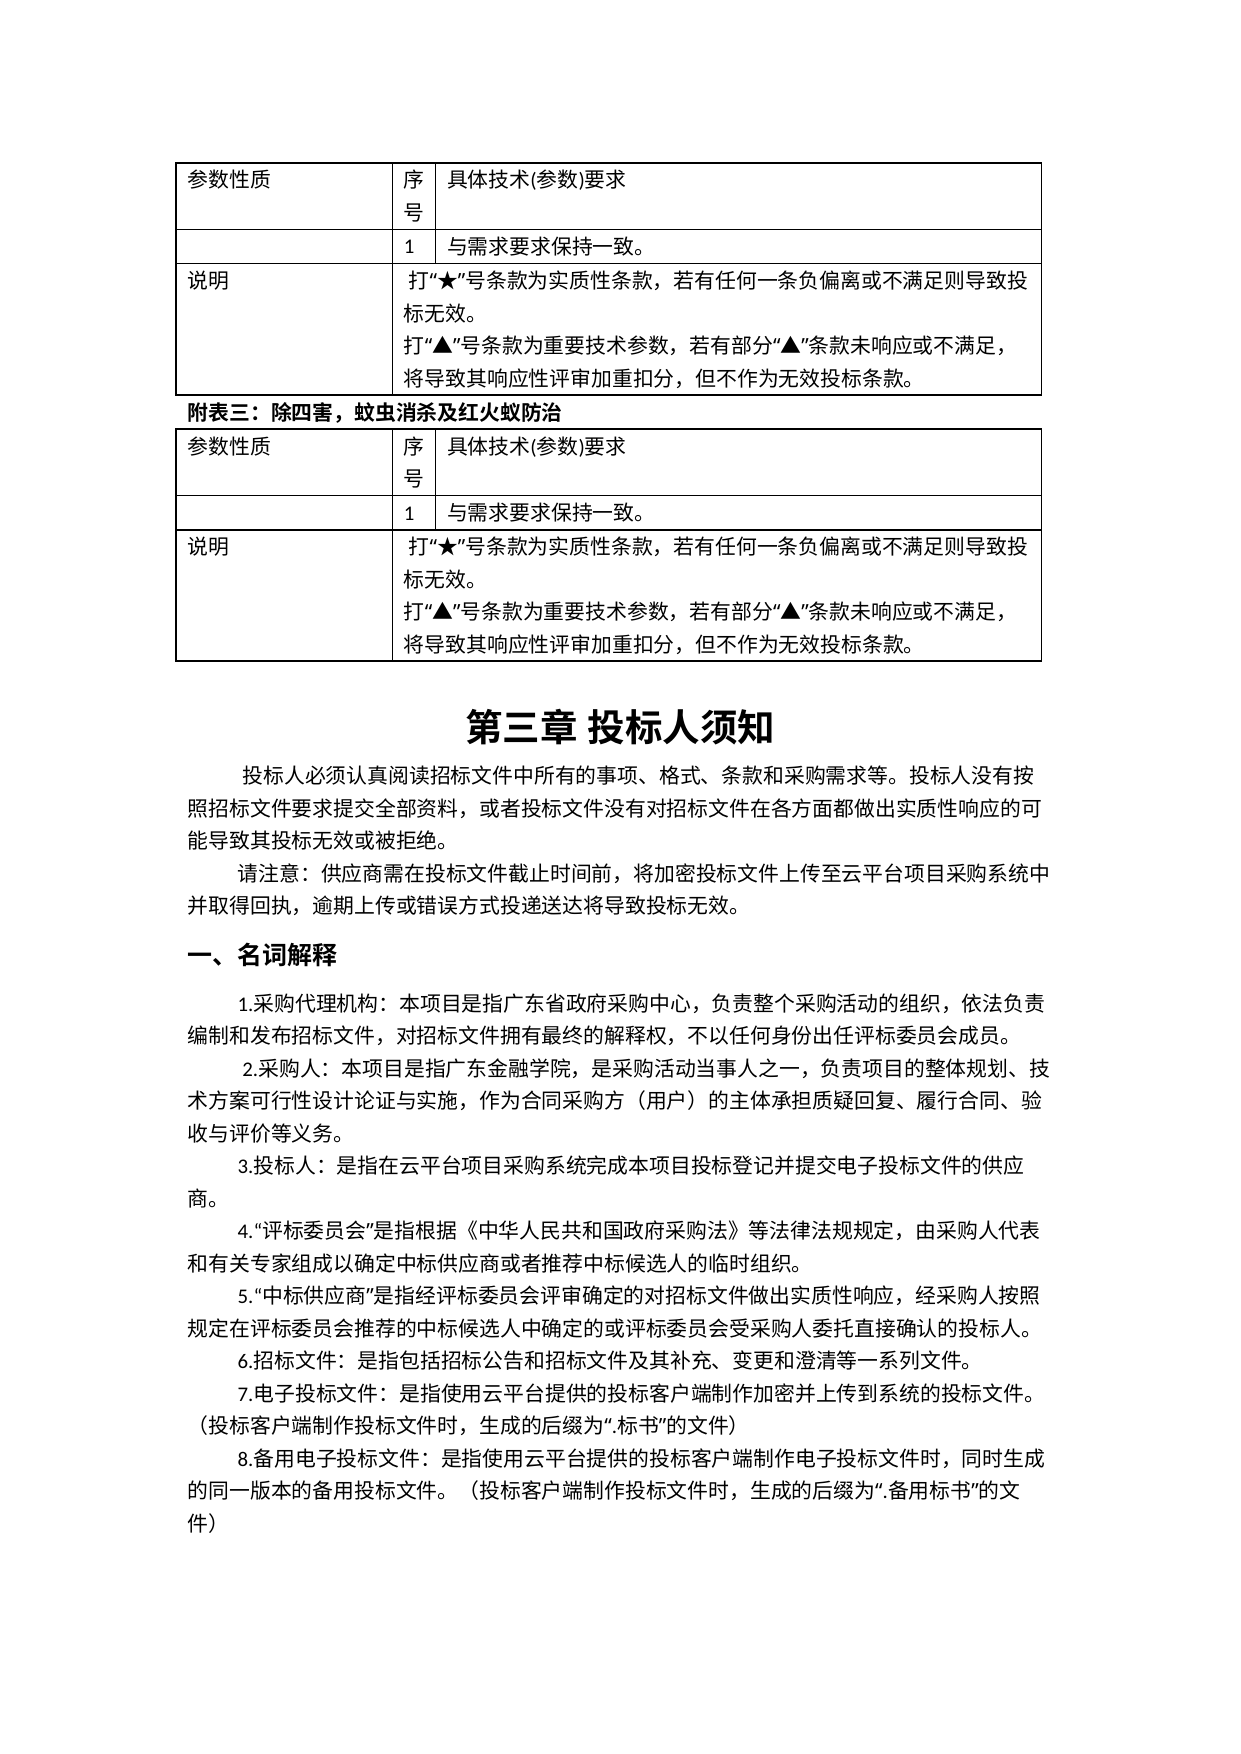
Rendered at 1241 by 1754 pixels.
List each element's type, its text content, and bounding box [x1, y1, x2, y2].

table_header 参数性质 [177, 164, 392, 228]
table_header 序号 [393, 164, 435, 228]
table_header 具体技术(参数)要求 [436, 430, 1041, 495]
text 请注意：供应商需在投标文件截止时间前，将加密投标文件上传至云平台项目采购系统中并取得回执，逾期上传或错误方式投递送达将导致投标无效。 [187, 857, 1053, 922]
text 第三章 投标人须知 [187, 694, 1053, 759]
table_header 序号 [393, 430, 435, 495]
text 附表三：除四害，蚊虫消杀及红火蚁防治 [187, 396, 1053, 428]
table_header 具体技术(参数)要求 [436, 164, 1041, 228]
table_cell 与需求要求保持一致。 [436, 230, 1041, 263]
table_cell 1 [393, 230, 435, 263]
table_cell 说明 [177, 531, 392, 660]
text 投标人必须认真阅读招标文件中所有的事项、格式、条款和采购需求等。投标人没有按照招标文件要求提交全部资料，或者投标文件没有对招标文件在各方面都做出实质性响应的可能导致其投标无效或被拒绝。 [187, 759, 1053, 857]
text 8.备用电子投标文件：是指使用云平台提供的投标客户端制作电子投标文件时，同时生成的同一版本的备用投标文件。（投标客户端制作投标文件时，生成的后缀为“.备用标书”的文件） [187, 1442, 1053, 1539]
table_cell [177, 496, 392, 529]
text 7.电子投标文件：是指使用云平台提供的投标客户端制作加密并上传到系统的投标文件。（投标客户端制作投标文件时，生成的后缀为“.标书”的文件） [187, 1377, 1053, 1442]
text 一、名词解释 [187, 922, 1053, 987]
table_cell [177, 230, 392, 263]
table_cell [393, 264, 1041, 394]
text 3.投标人：是指在云平台项目采购系统完成本项目投标登记并提交电子投标文件的供应商。 [187, 1149, 1053, 1214]
text 1.采购代理机构：本项目是指广东省政府采购中心，负责整个采购活动的组织，依法负责编制和发布招标文件，对招标文件拥有最终的解释权，不以任何身份出任评标委员会成员。 [187, 987, 1053, 1052]
text 5.“中标供应商”是指经评标委员会评审确定的对招标文件做出实质性响应，经采购人按照规定在评标委员会推荐的中标候选人中确定的或评标委员会受采购人委托直接确认的投标人。 [187, 1279, 1053, 1344]
table_cell 与需求要求保持一致。 [436, 496, 1041, 529]
table_header 参数性质 [177, 430, 392, 495]
table_cell 说明 [177, 264, 392, 394]
table_cell 1 [393, 496, 435, 529]
text 6.招标文件：是指包括招标公告和招标文件及其补充、变更和澄清等一系列文件。 [187, 1344, 1053, 1377]
text 2.采购人：本项目是指广东金融学院，是采购活动当事人之一，负责项目的整体规划、技术方案可行性设计论证与实施，作为合同采购方（用户）的主体承担质疑回复、履行合同、验收与评价等义务。 [187, 1052, 1053, 1149]
text 4.“评标委员会”是指根据《中华人民共和国政府采购法》等法律法规规定，由采购人代表和有关专家组成以确定中标供应商或者推荐中标候选人的临时组织。 [187, 1214, 1053, 1279]
table_cell 打“★”号条款为实质性条款，若有任何一条负偏离或不满足则导致投标无效。 打“▲”号条款为重要技术参数，若有部分“▲”条款未响应或不满足，将导致其响应性评审加重扣分，但不作为无效投标条款。 [393, 531, 1041, 660]
